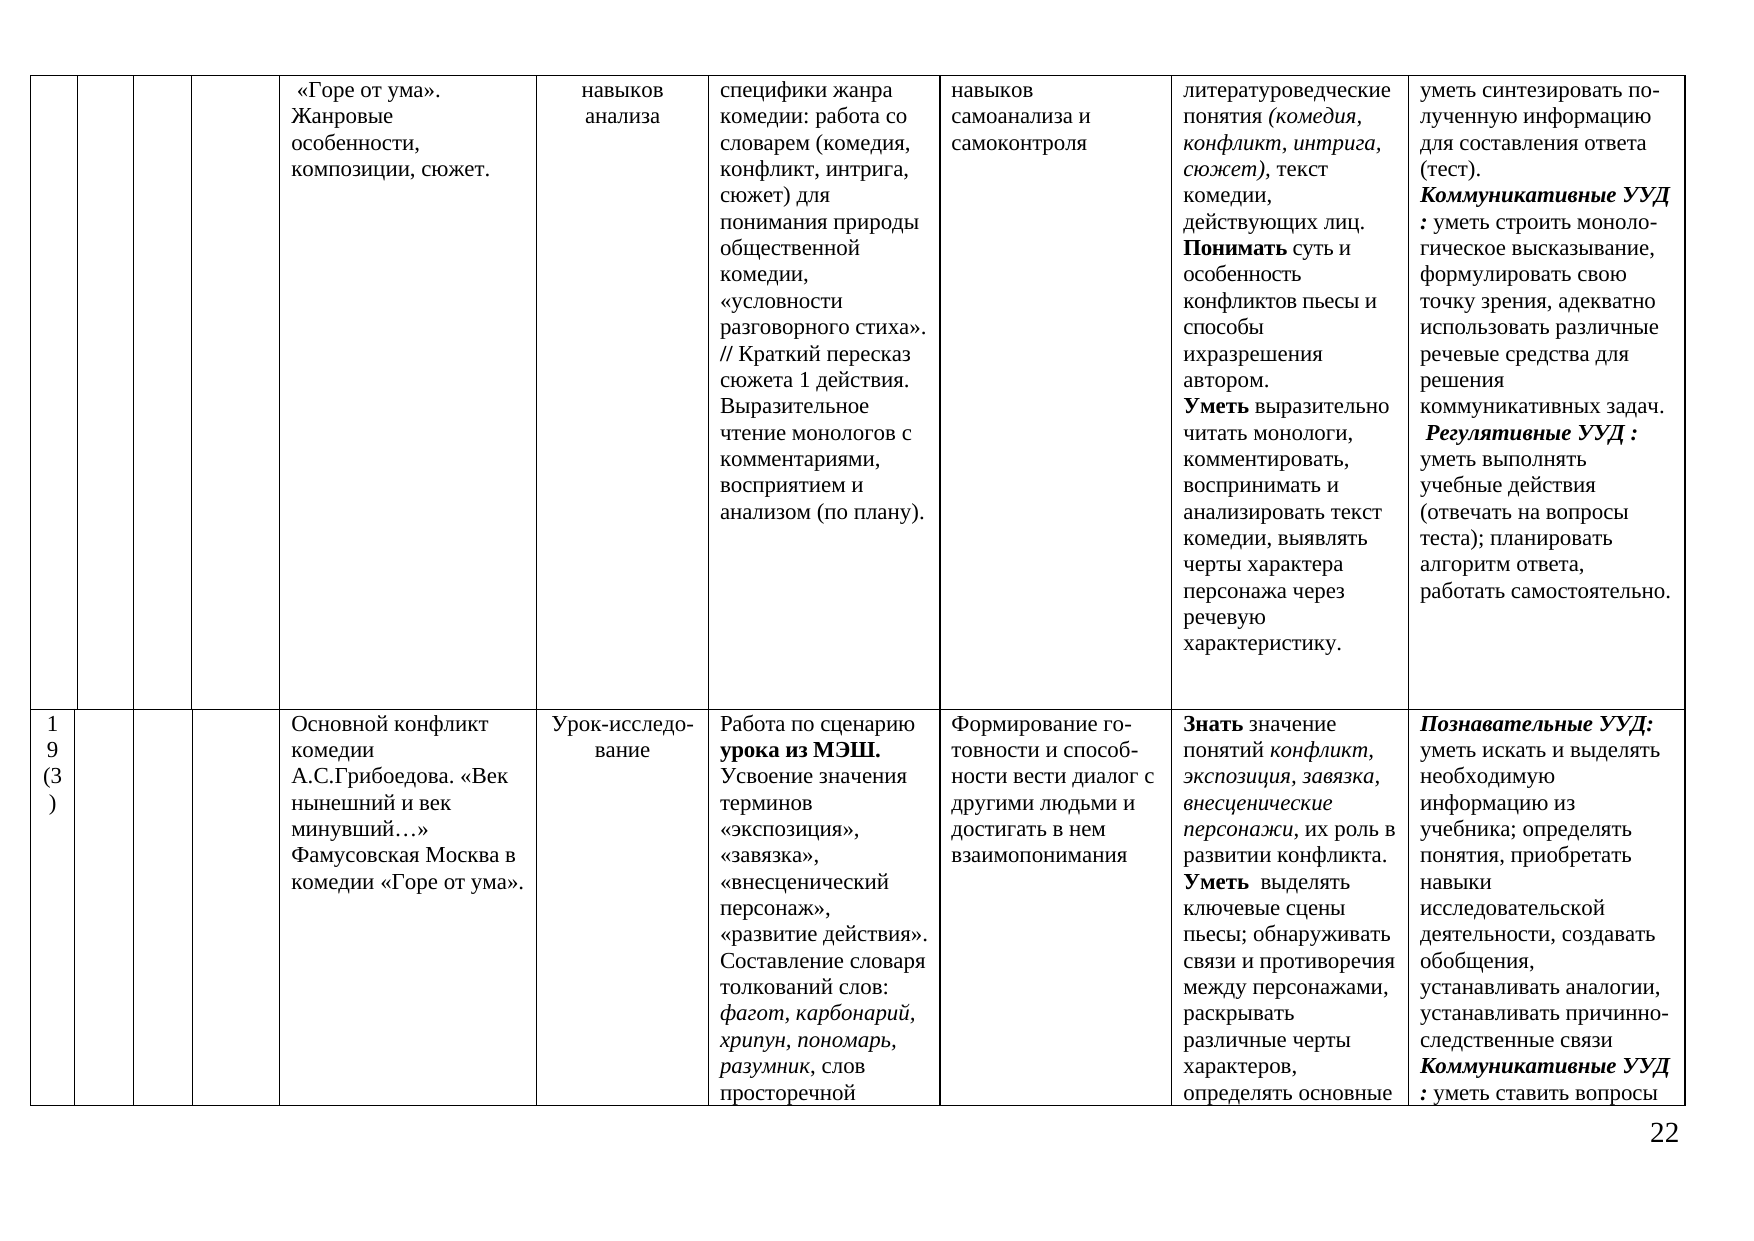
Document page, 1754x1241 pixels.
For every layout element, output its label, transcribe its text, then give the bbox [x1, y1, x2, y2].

table_cell [134, 76, 191, 708]
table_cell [709, 76, 939, 708]
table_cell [537, 76, 708, 708]
table_cell [78, 76, 133, 708]
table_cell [280, 710, 536, 1105]
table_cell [941, 76, 1171, 708]
table_cell [193, 710, 279, 1105]
table_cell 19 (3) [31, 710, 74, 1105]
table_cell Урок-исследо-вание [537, 710, 708, 1105]
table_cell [709, 710, 939, 1105]
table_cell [1409, 710, 1684, 1105]
table_cell [75, 710, 133, 1105]
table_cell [941, 710, 1171, 1105]
table_cell [134, 710, 192, 1105]
table_cell 18 [31, 76, 77, 708]
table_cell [280, 76, 536, 708]
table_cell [1172, 710, 1408, 1105]
table_cell [192, 76, 279, 708]
